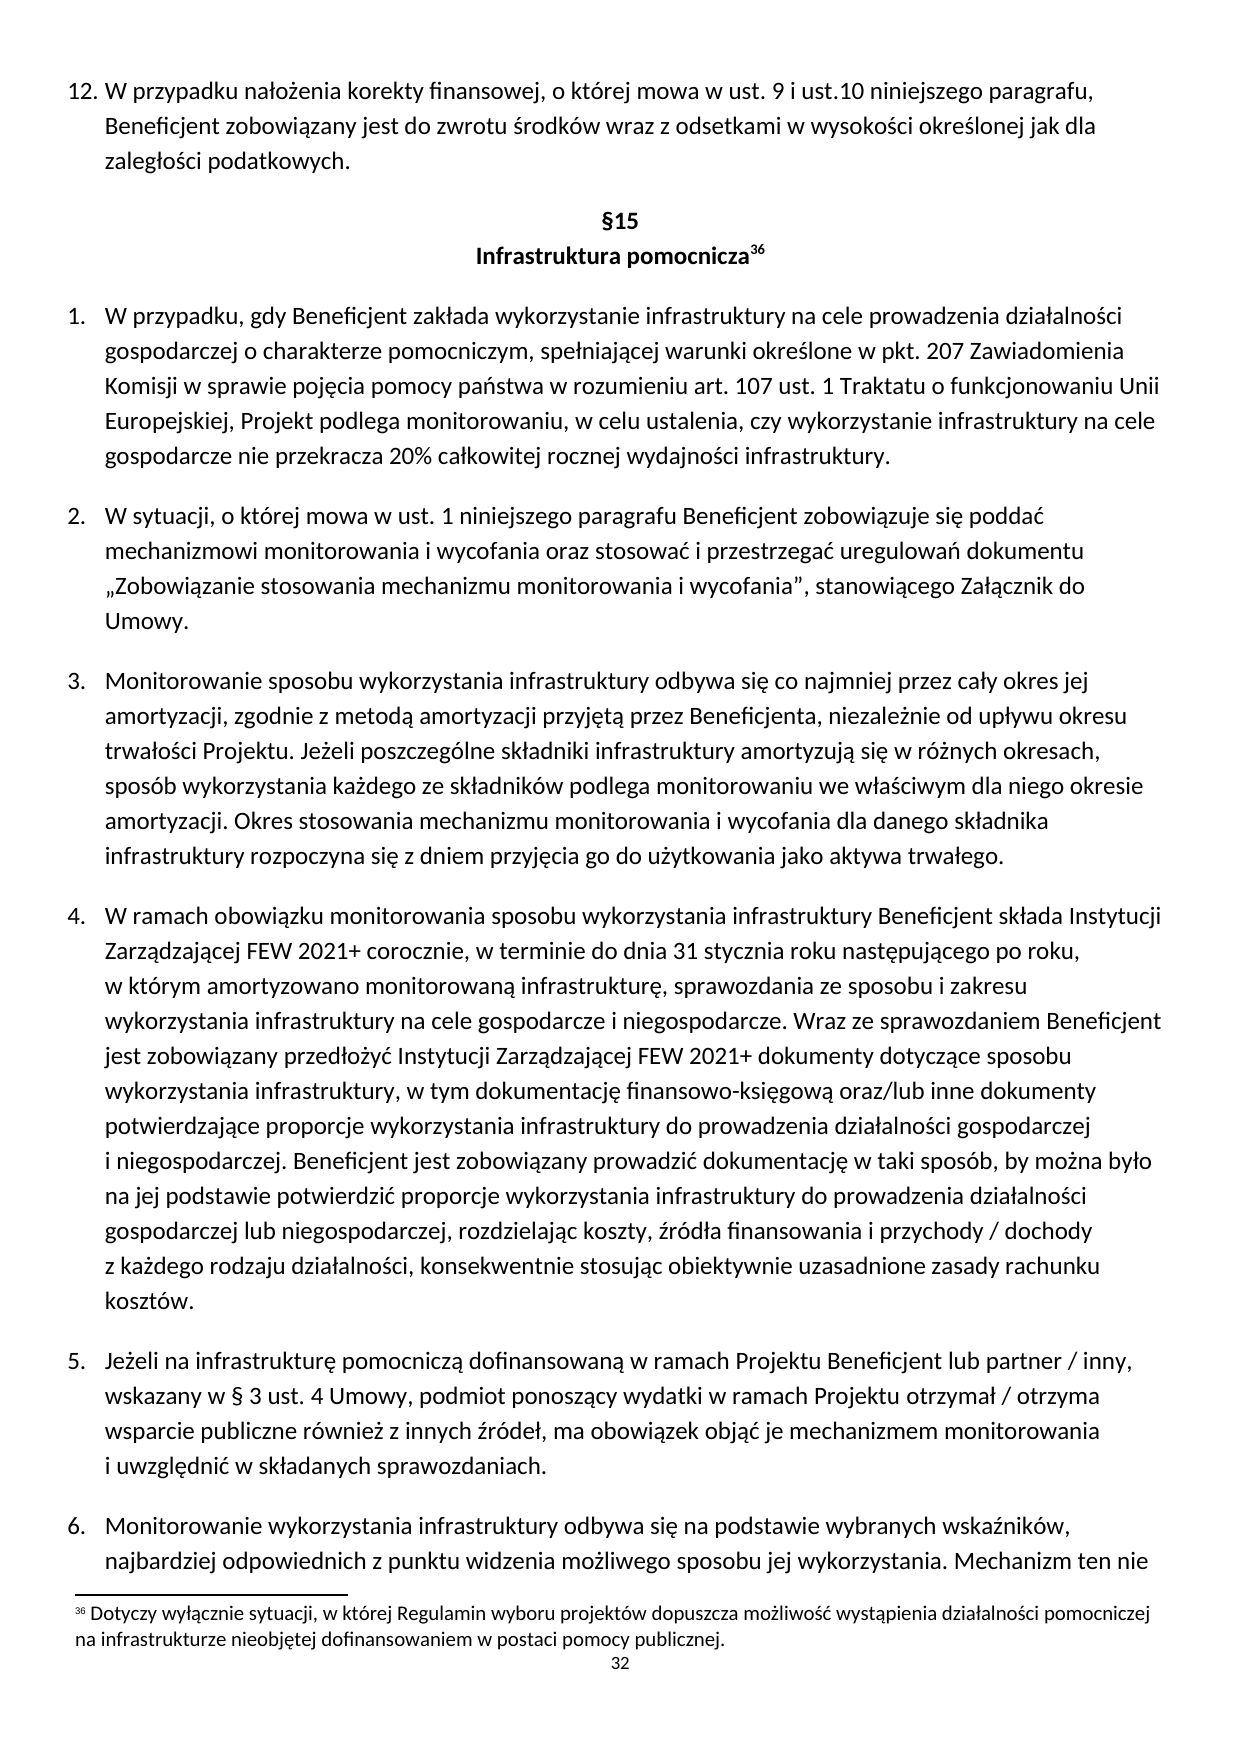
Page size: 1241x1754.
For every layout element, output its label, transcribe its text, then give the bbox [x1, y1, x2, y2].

list W przypadku nałożenia korekty finansowej, o której mowa w ust. 9 i ust.10 niniejszego paragrafu, Beneficjent zobowiązany jest do zwrotu środków wraz z odsetkami w wysokości określonej jak dla zaległości podatkowych. [67, 75, 1165, 176]
list W ramach obowiązku monitorowania sposobu wykorzystania infrastruktury Beneficjent składa Instytucji Zarządzającej FEW 2021+ corocznie, w terminie do dnia 31 stycznia roku następującego po roku, w którym amortyzowano monitorowaną infrastrukturę, sprawozdania ze sposobu i zakresu wykorzystania infrastruktury na cele gospodarcze i niegospodarcze. Wraz ze sprawozdaniem Beneficjent jest zobowiązany przedłożyć Instytucji Zarządzającej FEW 2021+ dokumenty dotyczące sposobu wykorzystania infrastruktury, w tym dokumentację finansowo-księgową oraz/lub inne dokumenty potwierdzające proporcje wykorzystania infrastruktury do prowadzenia działalności gospodarczej i niegospodarczej. Beneficjent jest zobowiązany prowadzić dokumentację w taki sposób, by można było na jej podstawie potwierdzić proporcje wykorzystania infrastruktury do prowadzenia działalności gospodarczej lub niegospodarczej, rozdzielając koszty, źródła finansowania i przychody / dochody z każdego rodzaju działalności, konsekwentnie stosując obiektywnie uzasadnione zasady rachunku kosztów. [67, 900, 1165, 1316]
text §15 [75, 205, 1165, 236]
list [67, 1510, 1165, 1576]
list Monitorowanie sposobu wykorzystania infrastruktury odbywa się co najmniej przez cały okres jej amortyzacji, zgodnie z metodą amortyzacji przyjętą przez Beneficjenta, niezależnie od upływu okresu trwałości Projektu. Jeżeli poszczególne składniki infrastruktury amortyzują się w różnych okresach, sposób wykorzystania każdego ze składników podlega monitorowaniu we właściwym dla niego okresie amortyzacji. Okres stosowania mechanizmu monitorowania i wycofania dla danego składnika infrastruktury rozpoczyna się z dniem przyjęcia go do użytkowania jako aktywa trwałego. [67, 665, 1165, 871]
list Jeżeli na infrastrukturę pomocniczą dofinansowaną w ramach Projektu Beneficjent lub partner / inny, wskazany w § 3 ust. 4 Umowy, podmiot ponoszący wydatki w ramach Projektu otrzymał / otrzyma wsparcie publiczne również z innych źródeł, ma obowiązek objąć je mechanizmem monitorowania i uwzględnić w składanych sprawozdaniach. [67, 1345, 1165, 1481]
list W sytuacji, o której mowa w ust. 1 niniejszego paragrafu Beneficjent zobowiązuje się poddać mechanizmowi monitorowania i wycofania oraz stosować i przestrzegać uregulowań dokumentu „Zobowiązanie stosowania mechanizmu monitorowania i wycofania”, stanowiącego Załącznik do Umowy. [67, 500, 1165, 636]
list W przypadku, gdy Beneficjent zakłada wykorzystanie infrastruktury na cele prowadzenia działalności gospodarczej o charakterze pomocniczym, spełniającej warunki określone w pkt. 207 Zawiadomienia Komisji w sprawie pojęcia pomocy państwa w rozumieniu art. 107 ust. 1 Traktatu o funkcjonowaniu Unii Europejskiej, Projekt podlega monitorowaniu, w celu ustalenia, czy wykorzystanie infrastruktury na cele gospodarcze nie przekracza 20% całkowitej rocznej wydajności infrastruktury. [67, 300, 1165, 471]
text Infrastruktura pomocnicza [75, 240, 1165, 271]
